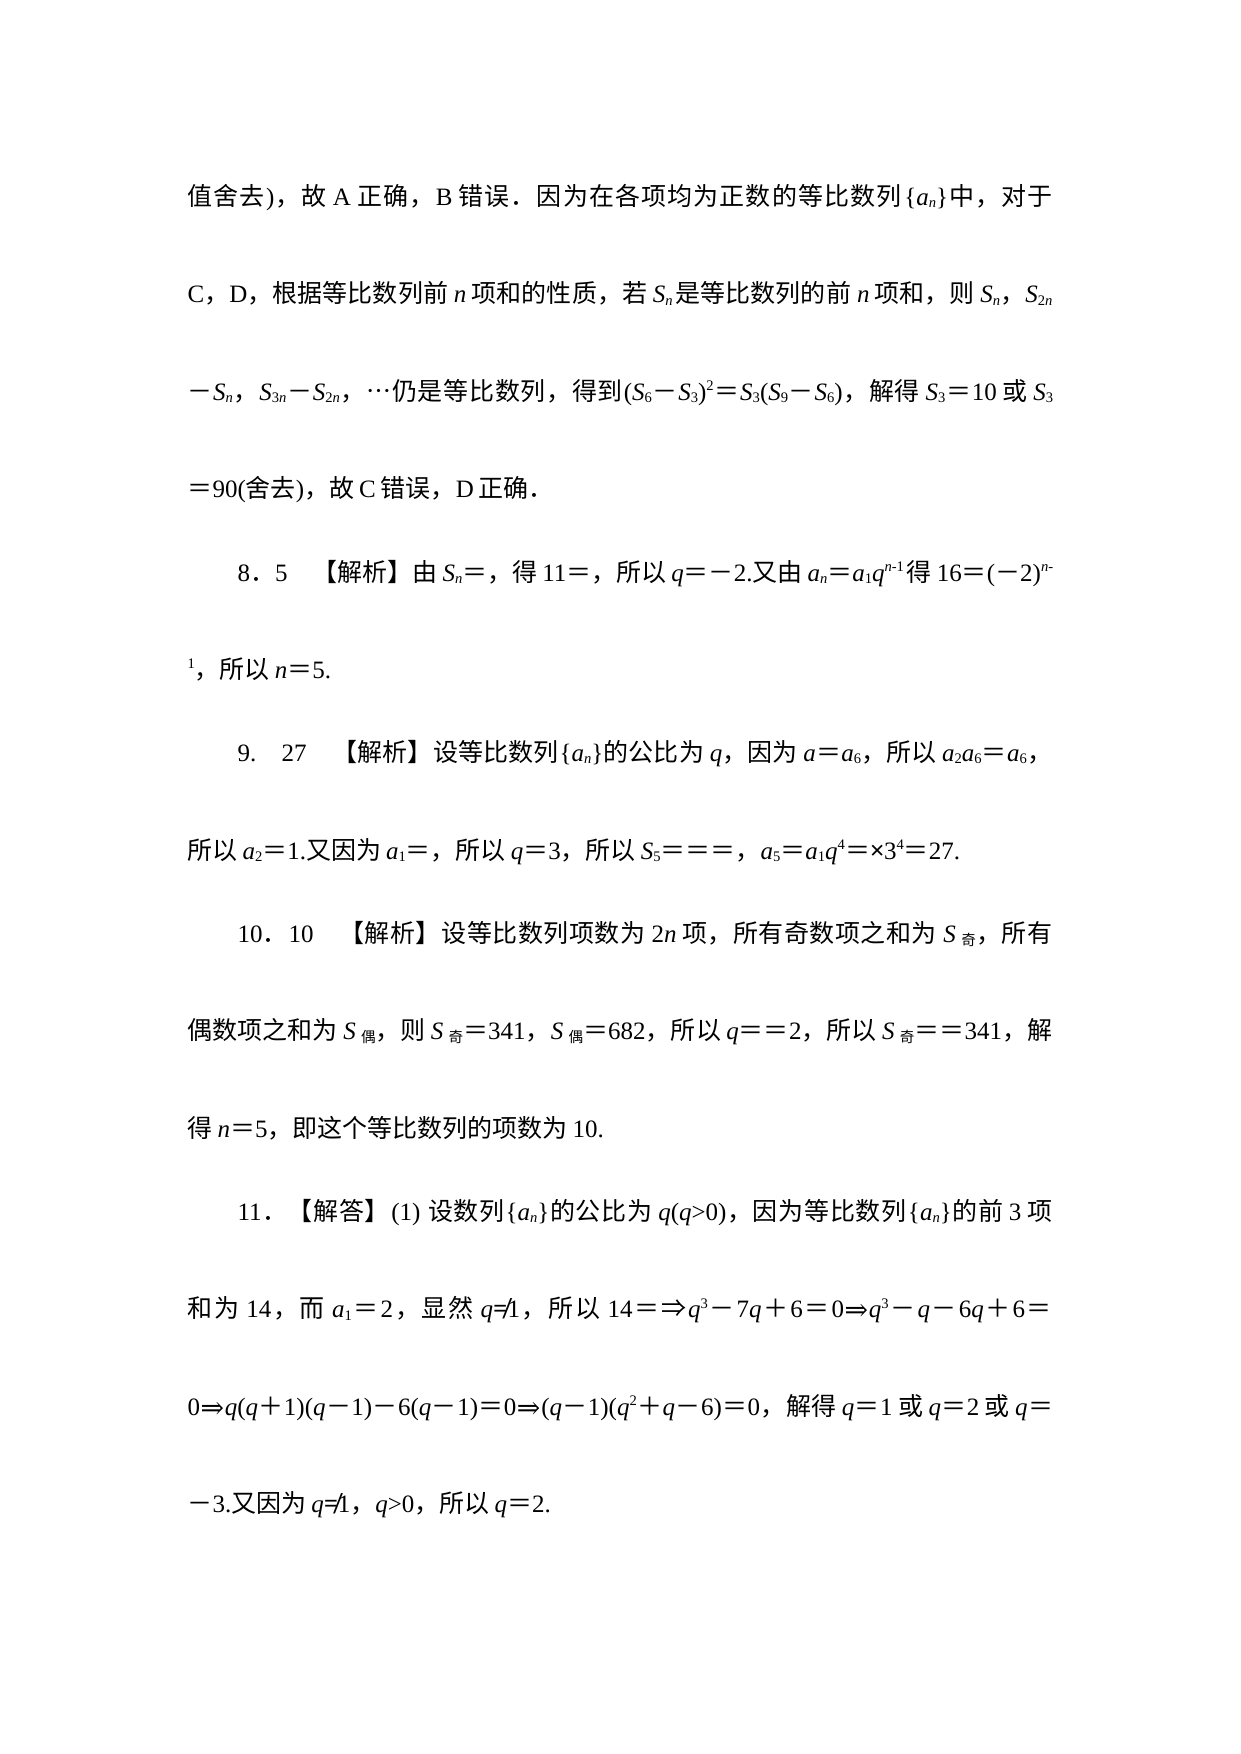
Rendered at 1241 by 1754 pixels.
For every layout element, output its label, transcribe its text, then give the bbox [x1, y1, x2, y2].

text 9. 27 【解析】设等比数列{an}的公比为q，因为a＝a6，所以a2a6＝a6，所以a2＝1.又因为a1＝，所以q＝3，所以S5＝＝＝，a5＝a1q4＝×34＝27. [187, 718, 1053, 881]
text 11．【解答】(1) 设数列{an}的公比为q(q>0)，因为等比数列{an}的前3项和为14，而a1＝2，显然q≠1，所以14＝⇒q3－7q＋6＝0⇒q3－q－6q＋6＝0⇒q(q＋1)(q－1)－6(q－1)＝0⇒(q－1)(q2＋q－6)＝0，解得q＝1或q＝2或q＝－3.又因为q≠1，q>0，所以q＝2. [187, 1177, 1053, 1534]
text 8．5 【解析】由Sn＝，得11＝，所以q＝－2.又由an＝a1qn-1得16＝(－2)n-1，所以n＝5. [187, 538, 1053, 700]
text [187, 162, 1053, 519]
text 10．10 【解析】设等比数列项数为2n项，所有奇数项之和为S奇，所有偶数项之和为S偶，则S奇＝341，S偶＝682，所以q＝＝2，所以S奇＝＝341，解得n＝5，即这个等比数列的项数为10. [187, 899, 1053, 1159]
